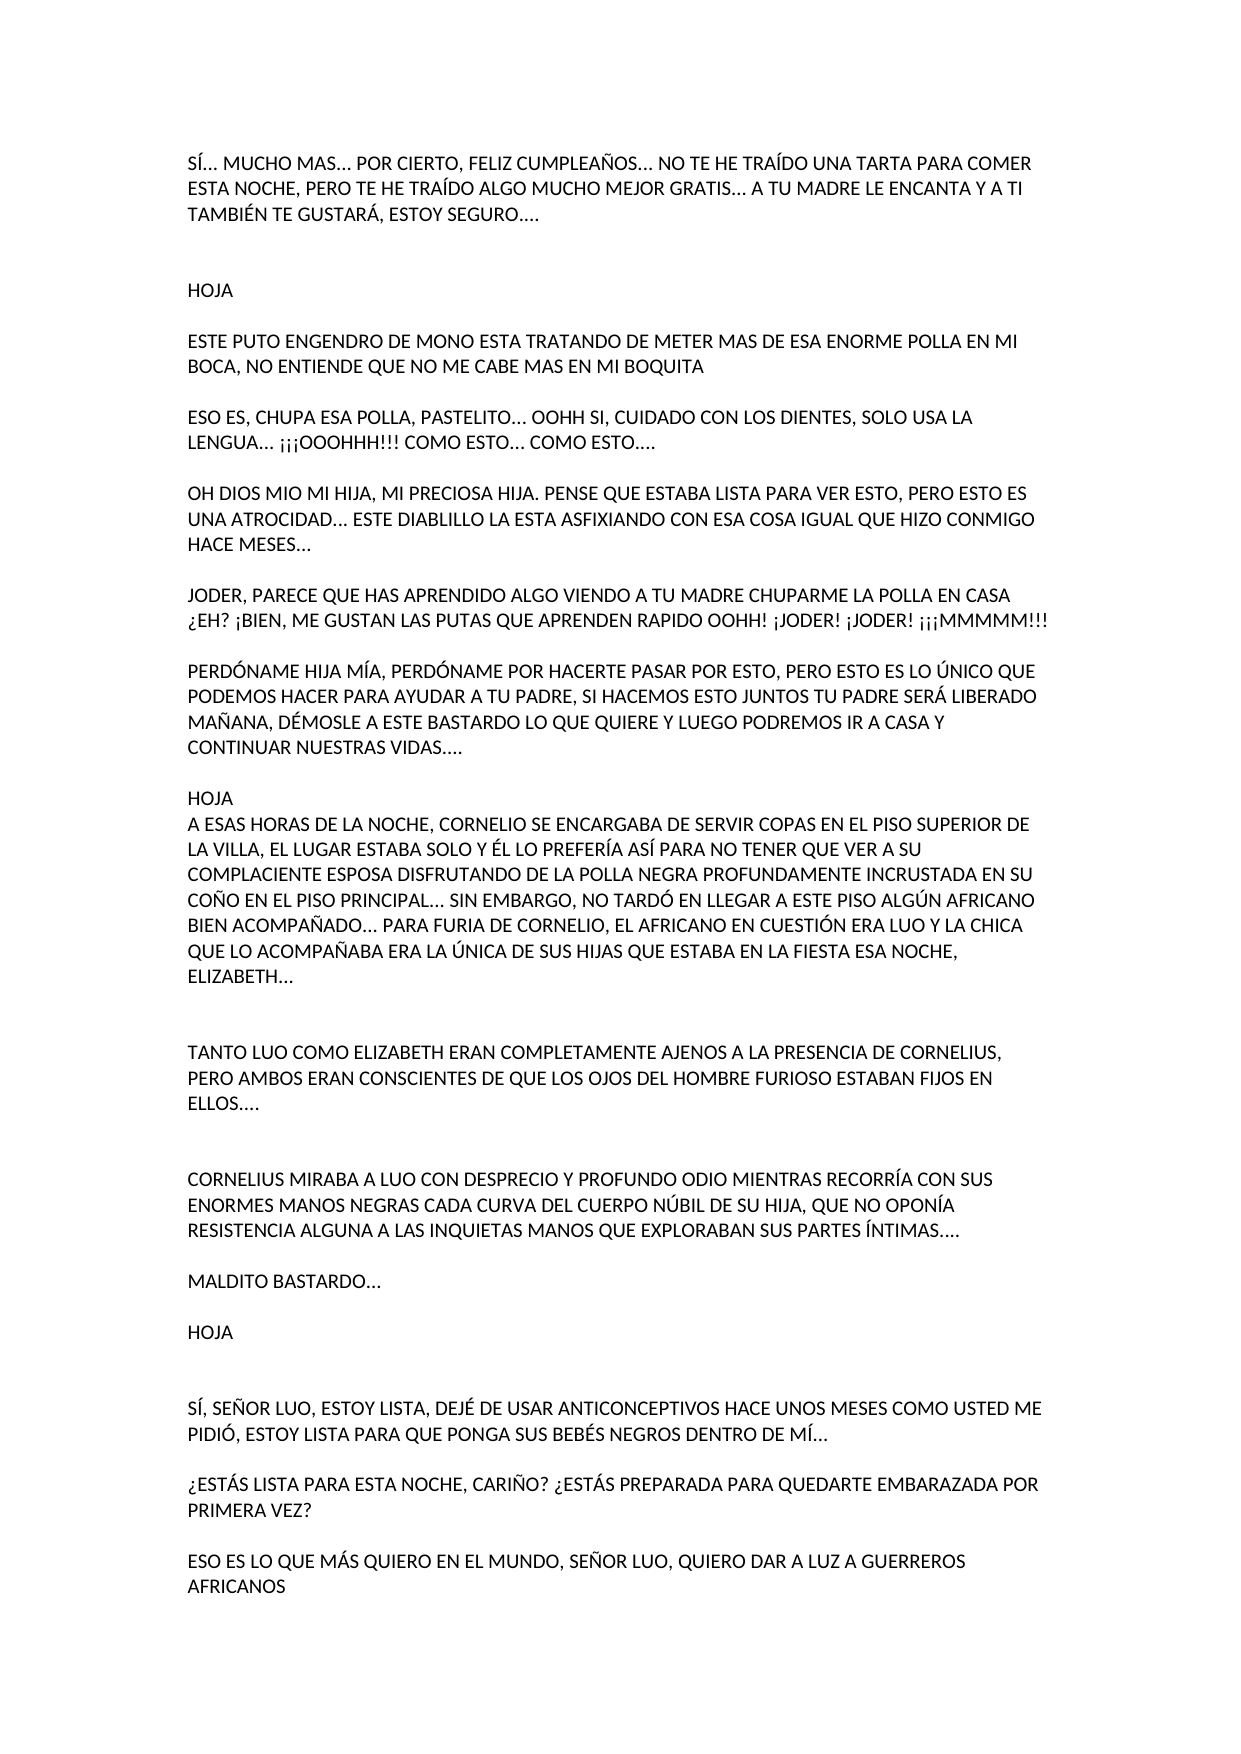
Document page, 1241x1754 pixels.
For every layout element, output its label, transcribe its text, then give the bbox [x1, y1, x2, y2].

text SÍ, SEÑOR LUO, ESTOY LISTA, DEJÉ DE USAR ANTICONCEPTIVOS HACE UNOS MESES COMO USTED ME PIDIÓ, ESTOY LISTA PARA QUE PONGA SUS BEBÉS NEGROS DENTRO DE MÍ... [187, 1395, 1053, 1446]
text SÍ... MUCHO MAS... POR CIERTO, FELIZ CUMPLEAÑOS... NO TE HE TRAÍDO UNA TARTA PARA COMER ESTA NOCHE, PERO TE HE TRAÍDO ALGO MUCHO MEJOR GRATIS... A TU MADRE LE ENCANTA Y A TI TAMBIÉN TE GUSTARÁ, ESTOY SEGURO.... [187, 150, 1053, 226]
text MALDITO BASTARDO... [187, 1268, 1053, 1294]
text ESTE PUTO ENGENDRO DE MONO ESTA TRATANDO DE METER MAS DE ESA ENORME POLLA EN MI BOCA, NO ENTIENDE QUE NO ME CABE MAS EN MI BOQUITA [187, 328, 1053, 379]
text TANTO LUO COMO ELIZABETH ERAN COMPLETAMENTE AJENOS A LA PRESENCIA DE CORNELIUS, PERO AMBOS ERAN CONSCIENTES DE QUE LOS OJOS DEL HOMBRE FURIOSO ESTABAN FIJOS EN ELLOS.... [187, 1039, 1053, 1116]
text OH DIOS MIO MI HIJA, MI PRECIOSA HIJA. PENSE QUE ESTABA LISTA PARA VER ESTO, PERO ESTO ES UNA ATROCIDAD... ESTE DIABLILLO LA ESTA ASFIXIANDO CON ESA COSA IGUAL QUE HIZO CONMIGO HACE MESES... [187, 480, 1053, 557]
text CORNELIUS MIRABA A LUO CON DESPRECIO Y PROFUNDO ODIO MIENTRAS RECORRÍA CON SUS ENORMES MANOS NEGRAS CADA CURVA DEL CUERPO NÚBIL DE SU HIJA, QUE NO OPONÍA RESISTENCIA ALGUNA A LAS INQUIETAS MANOS QUE EXPLORABAN SUS PARTES ÍNTIMAS.... [187, 1167, 1053, 1243]
text A ESAS HORAS DE LA NOCHE, CORNELIO SE ENCARGABA DE SERVIR COPAS EN EL PISO SUPERIOR DE LA VILLA, EL LUGAR ESTABA SOLO Y ÉL LO PREFERÍA ASÍ PARA NO TENER QUE VER A SU COMPLACIENTE ESPOSA DISFRUTANDO DE LA POLLA NEGRA PROFUNDAMENTE INCRUSTADA EN SU COÑO EN EL PISO PRINCIPAL... SIN EMBARGO, NO TARDÓ EN LLEGAR A ESTE PISO ALGÚN AFRICANO BIEN ACOMPAÑADO... PARA FURIA DE CORNELIO, EL AFRICANO EN CUESTIÓN ERA LUO Y LA CHICA QUE LO ACOMPAÑABA ERA LA ÚNICA DE SUS HIJAS QUE ESTABA EN LA FIESTA ESA NOCHE, ELIZABETH... [187, 811, 1053, 989]
text PERDÓNAME HIJA MÍA, PERDÓNAME POR HACERTE PASAR POR ESTO, PERO ESTO ES LO ÚNICO QUE PODEMOS HACER PARA AYUDAR A TU PADRE, SI HACEMOS ESTO JUNTOS TU PADRE SERÁ LIBERADO MAÑANA, DÉMOSLE A ESTE BASTARDO LO QUE QUIERE Y LUEGO PODREMOS IR A CASA Y CONTINUAR NUESTRAS VIDAS.... [187, 658, 1053, 760]
text HOJA [187, 1319, 1053, 1344]
text ESO ES LO QUE MÁS QUIERO EN EL MUNDO, SEÑOR LUO, QUIERO DAR A LUZ A GUERREROS AFRICANOS [187, 1548, 1053, 1599]
text ESO ES, CHUPA ESA POLLA, PASTELITO... OOHH SI, CUIDADO CON LOS DIENTES, SOLO USA LA LENGUA... ¡¡¡OOOHHH!!! COMO ESTO... COMO ESTO.... [187, 404, 1053, 455]
text ¿ESTÁS LISTA PARA ESTA NOCHE, CARIÑO? ¿ESTÁS PREPARADA PARA QUEDARTE EMBARAZADA POR PRIMERA VEZ? [187, 1472, 1053, 1522]
text JODER, PARECE QUE HAS APRENDIDO ALGO VIENDO A TU MADRE CHUPARME LA POLLA EN CASA ¿EH? ¡BIEN, ME GUSTAN LAS PUTAS QUE APRENDEN RAPIDO OOHH! ¡JODER! ¡JODER! ¡¡¡MMMMM!!! [187, 582, 1053, 633]
text HOJA [187, 277, 1053, 302]
text HOJA [187, 785, 1053, 811]
